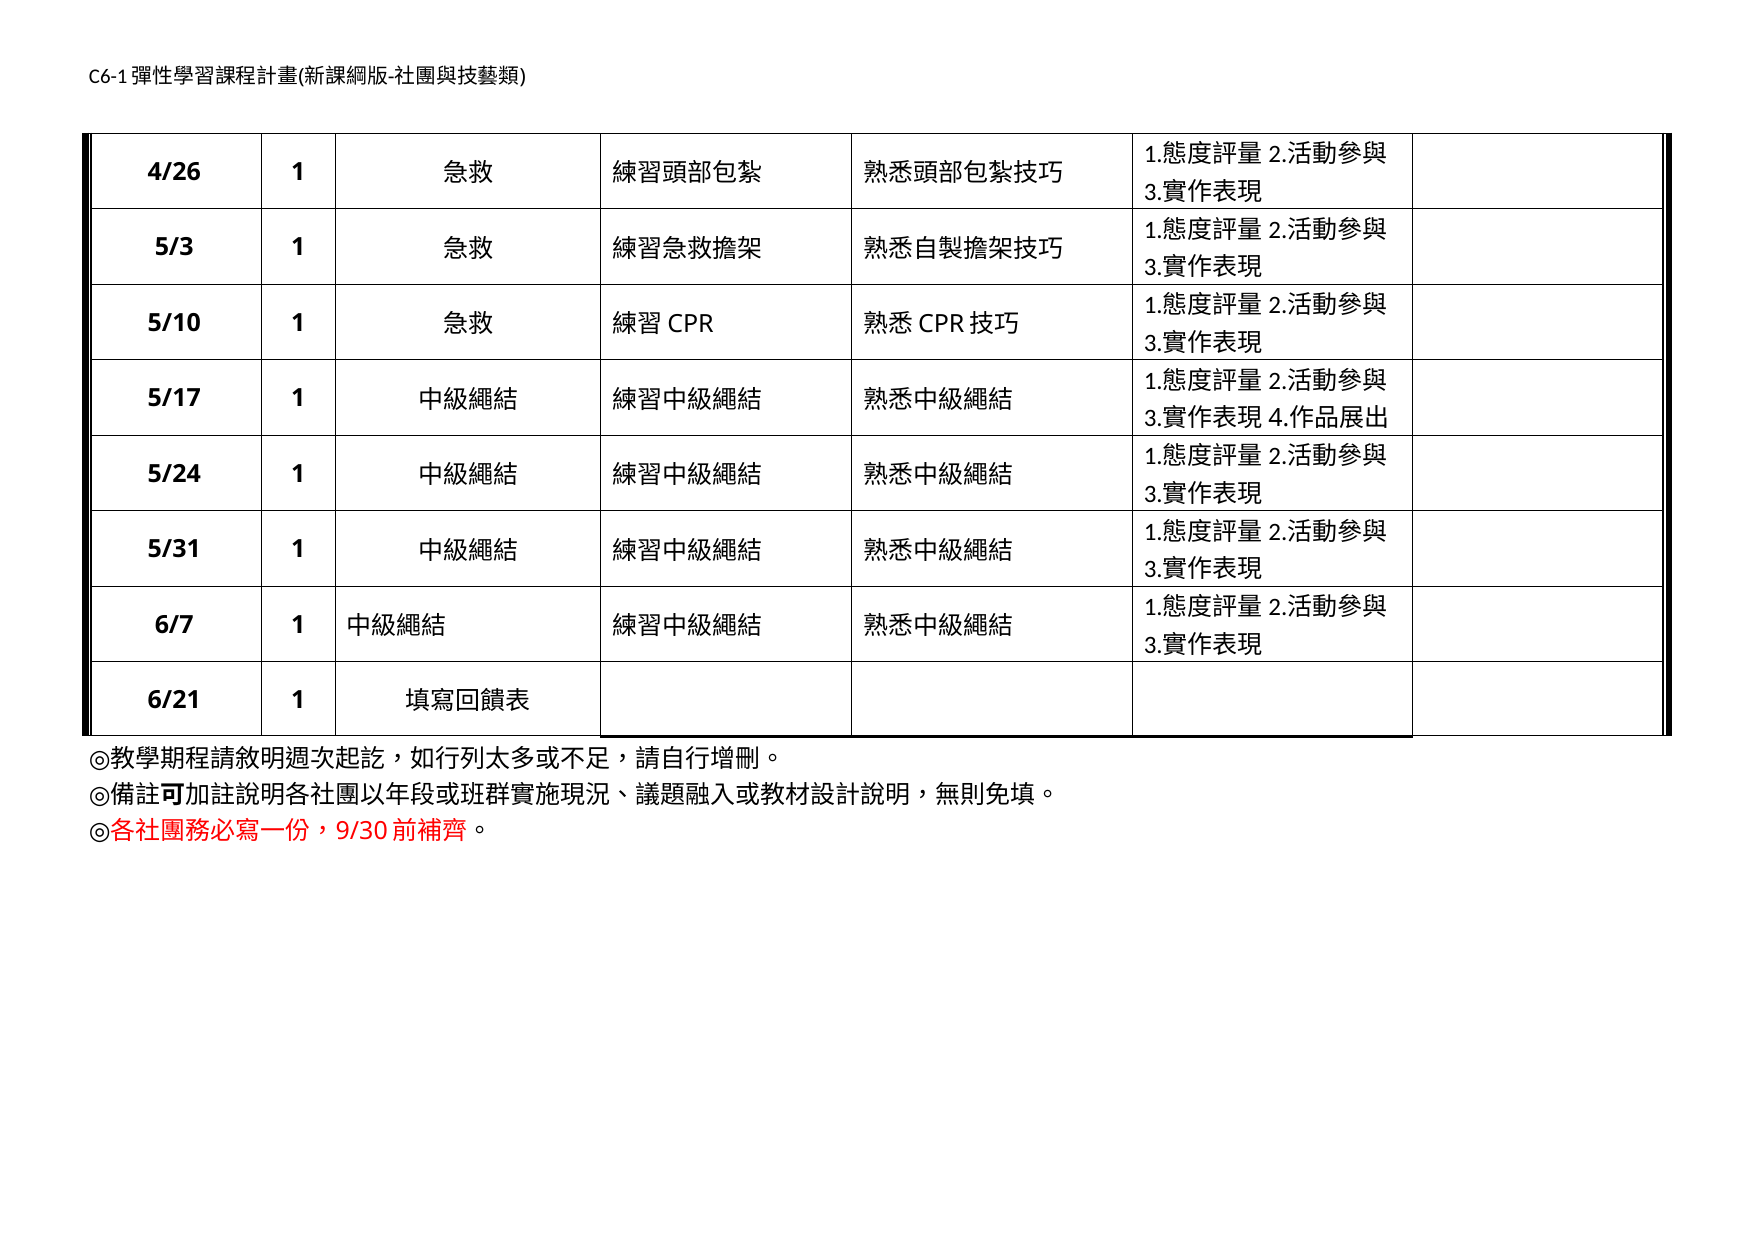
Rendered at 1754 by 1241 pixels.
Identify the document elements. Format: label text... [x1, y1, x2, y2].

table_cell 熟悉中級繩結 [852, 587, 1132, 661]
table_cell 急救 [336, 209, 600, 284]
table_cell 熟悉CPR技巧 [852, 285, 1132, 359]
table_cell 熟悉中級繩結 [852, 511, 1132, 586]
table_cell [1413, 662, 1662, 735]
table_cell 熟悉中級繩結 [852, 360, 1132, 435]
table_cell 1.態度評量 2.活動參與 3.實作表現 [1133, 587, 1412, 661]
table_cell 中級繩結 [336, 360, 600, 435]
table_cell 1 [262, 511, 335, 586]
table_cell [1413, 134, 1662, 208]
table_cell 練習中級繩結 [601, 360, 851, 435]
table_cell 急救 [336, 285, 600, 359]
table_cell [1413, 436, 1662, 510]
table_cell 急救 [336, 134, 600, 208]
table_cell 練習頭部包紮 [601, 134, 851, 208]
table_cell 1 [262, 587, 335, 661]
table_cell 練習中級繩結 [601, 436, 851, 510]
table_cell [1413, 285, 1662, 359]
table_cell 熟悉中級繩結 [852, 436, 1132, 510]
table_cell 熟悉頭部包紮技巧 [852, 134, 1132, 208]
table_cell [601, 662, 851, 735]
table_cell 5/24 [92, 436, 261, 510]
table_cell [1413, 360, 1662, 435]
table_cell 5/31 [92, 511, 261, 586]
table_cell 填寫回饋表 [336, 662, 600, 735]
table_cell [1413, 511, 1662, 586]
text ◎各社團務必寫一份，9/30前補齊。 [89, 811, 1665, 847]
table_cell 5/10 [92, 285, 261, 359]
table_cell 1.態度評量 2.活動參與 3.實作表現 [1133, 285, 1412, 359]
table_cell 1.態度評量 2.活動參與 3.實作表現 [1133, 209, 1412, 284]
table_cell 中級繩結 [336, 436, 600, 510]
table_cell 練習急救擔架 [601, 209, 851, 284]
table_cell 1 [262, 360, 335, 435]
table_cell 練習中級繩結 [601, 511, 851, 586]
table_cell 練習中級繩結 [601, 587, 851, 661]
table_cell 6/21 [92, 662, 261, 735]
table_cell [1133, 134, 1412, 208]
table_cell 4/26 [92, 134, 261, 208]
table_cell 1 [262, 134, 335, 208]
table_cell 中級繩結 [336, 511, 600, 586]
table_cell 1 [262, 209, 335, 284]
table_cell 1.態度評量 2.活動參與 3.實作表現 4.作品展出 [1133, 360, 1412, 435]
table_cell 1.態度評量 2.活動參與 3.實作表現 [1133, 436, 1412, 510]
table_cell [1133, 662, 1412, 735]
table_cell [1413, 587, 1662, 661]
table_cell 1 [262, 285, 335, 359]
text ◎教學期程請敘明週次起訖，如行列太多或不足，請自行增刪。 [89, 738, 1665, 774]
table_cell 6/7 [92, 587, 261, 661]
table_cell 中級繩結 [336, 587, 600, 661]
table_cell 1.態度評量 2.活動參與 3.實作表現 [1133, 511, 1412, 586]
table_cell 1 [262, 436, 335, 510]
table_cell 1 [262, 662, 335, 735]
table_cell 5/3 [92, 209, 261, 284]
table_cell [1413, 209, 1662, 284]
table_cell 5/17 [92, 360, 261, 435]
table_cell 練習CPR [601, 285, 851, 359]
text ◎備註可加註說明各社團以年段或班群實施現況、議題融入或教材設計說明，無則免填。 [89, 774, 1665, 811]
table_cell 熟悉自製擔架技巧 [852, 209, 1132, 284]
table_cell [852, 662, 1132, 735]
